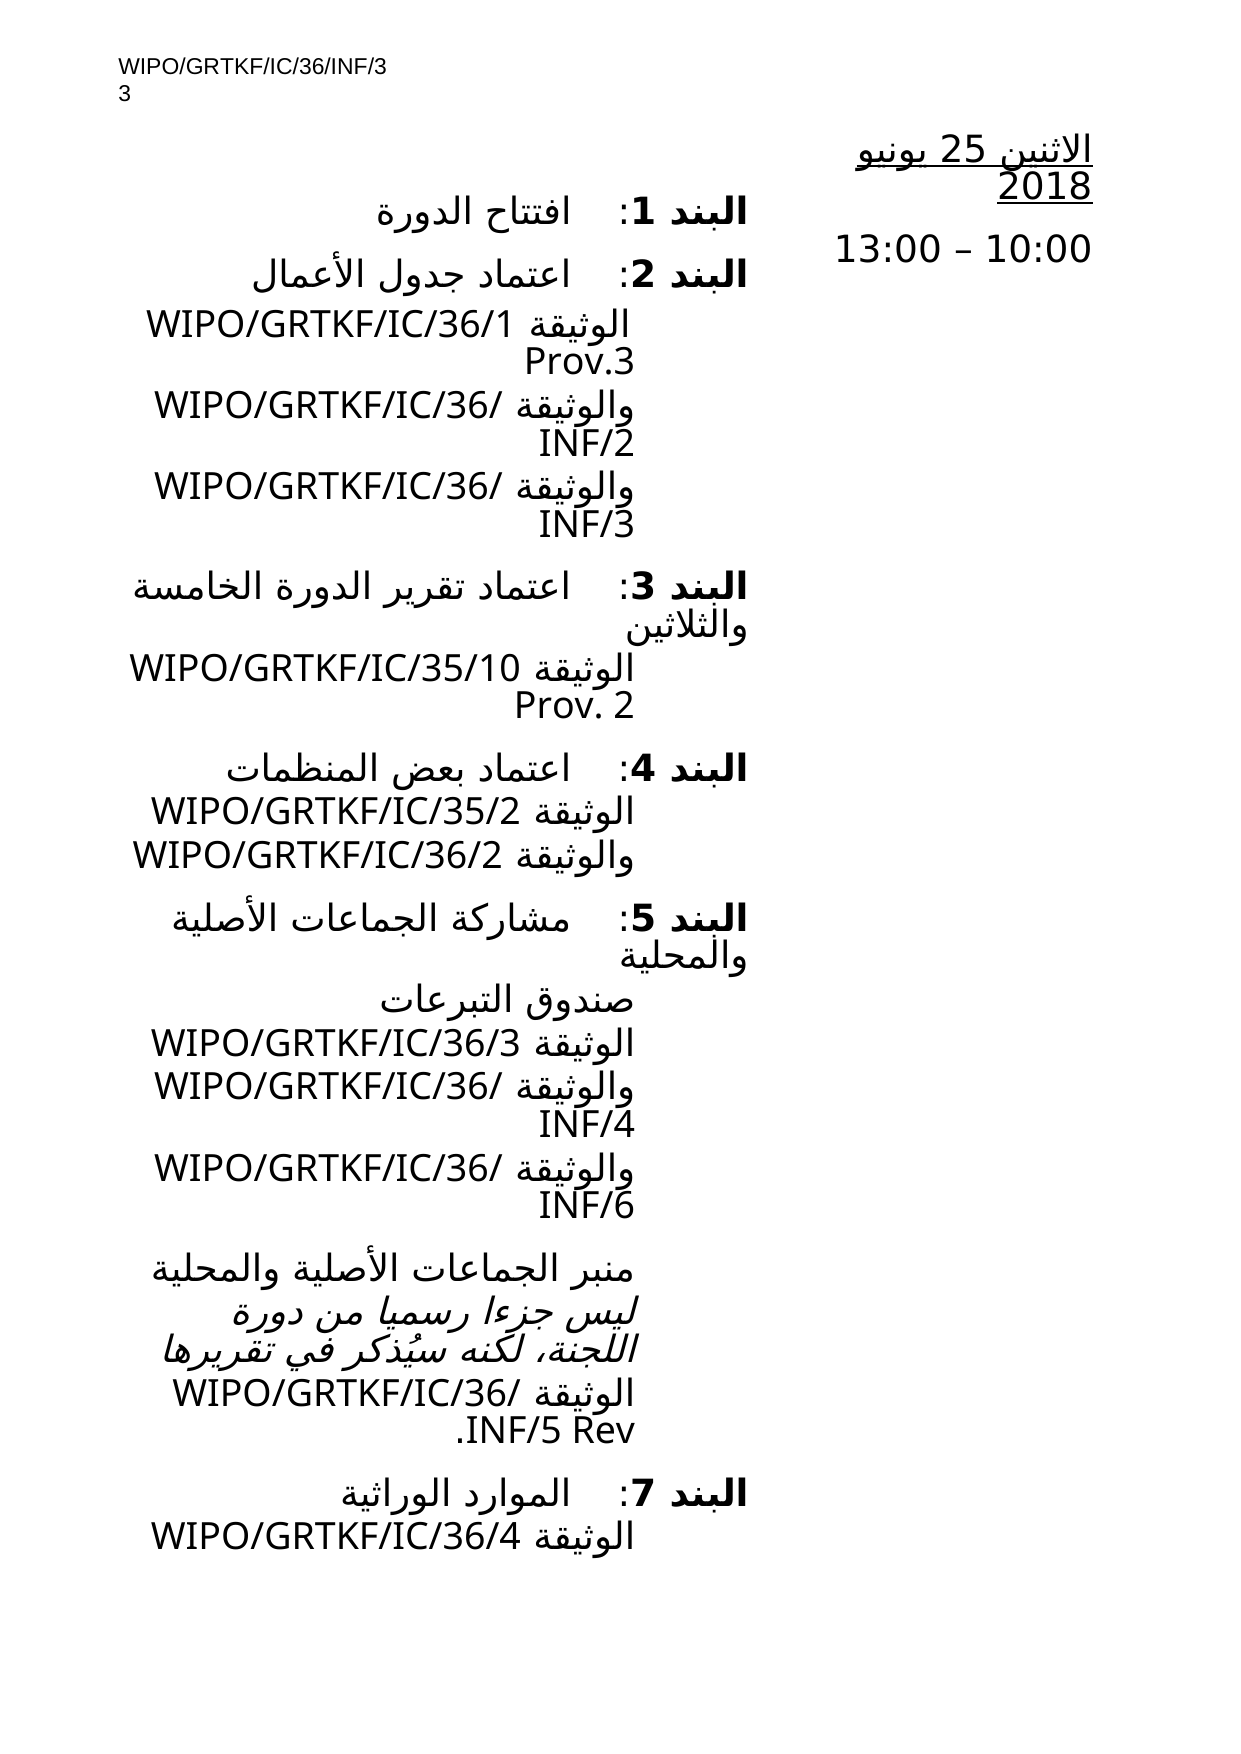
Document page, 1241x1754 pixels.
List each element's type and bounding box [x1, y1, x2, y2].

table_cell [107, 132, 760, 1563]
table_cell [760, 132, 1104, 1563]
